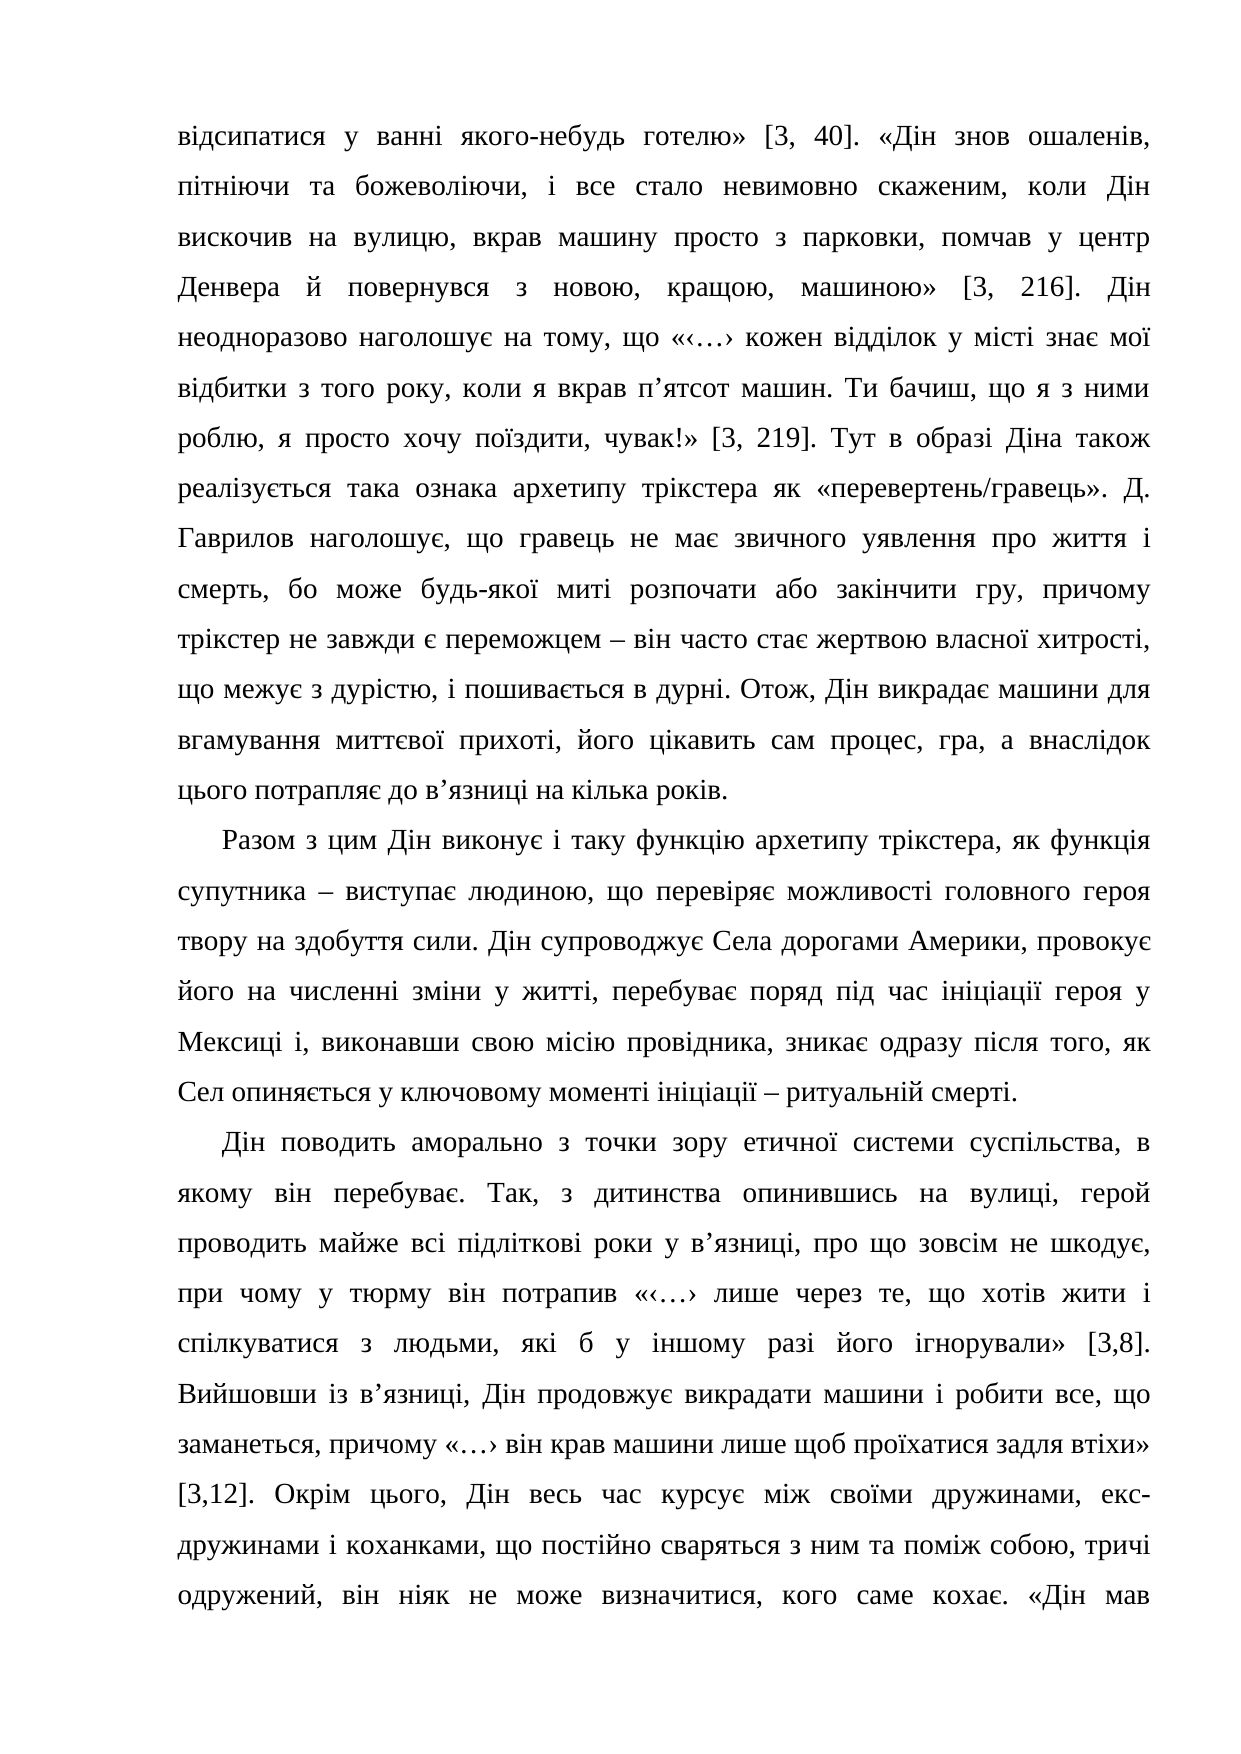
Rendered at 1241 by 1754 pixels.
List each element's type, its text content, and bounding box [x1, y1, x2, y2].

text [177, 1124, 1152, 1611]
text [177, 118, 1152, 806]
text Разом з цим Дін виконує і таку функцію архетипу трікстера, як функція супутника – виступає людиною, що перевіряє можливості головного героя твору на здобуття сили. Дін супроводжує Села дорогами Америки, провокує його на численні зміни у житті, перебуває поряд під час ініціації героя у Мексиці і, виконавши свою місію провідника, зникає одразу після того, як Сел опиняється у ключовому моменті ініціації – ритуальній смерті. [177, 822, 1152, 1108]
